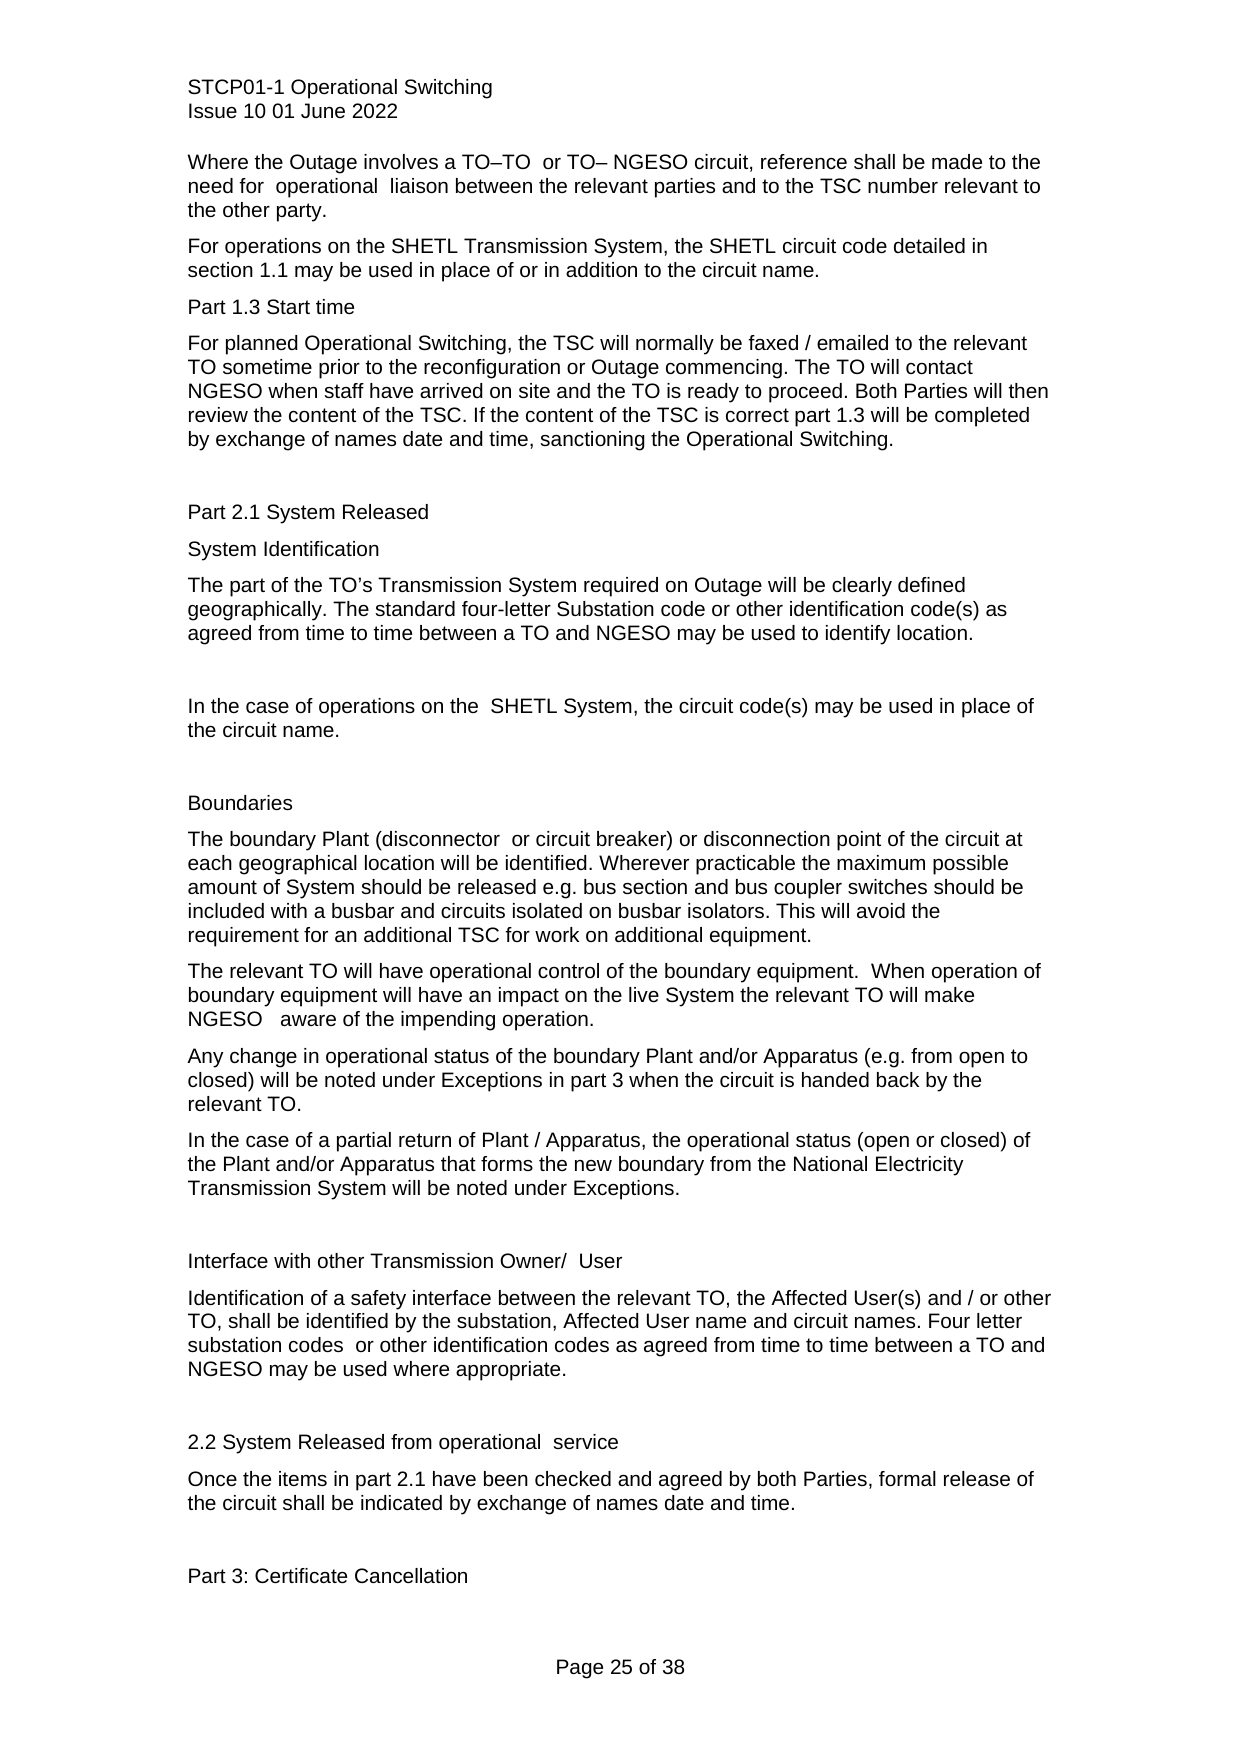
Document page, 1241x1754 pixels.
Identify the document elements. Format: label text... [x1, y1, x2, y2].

text 2.2 System Released from operational service [187, 1430, 1053, 1454]
text Part 2.1 System Released [187, 500, 1053, 524]
text Boundaries [187, 791, 1053, 814]
text The part of the TO’s Transmission System required on Outage will be clearly defined geographically. The standard four-letter Substation code or other identification code(s) as agreed from time to time between a TO and NGESO may be used to identify location. [187, 573, 1053, 645]
text In the case of operations on the SHETL System, the circuit code(s) may be used in place of the circuit name. [187, 694, 1053, 742]
text In the case of a partial return of Plant / Apparatus, the operational status (open or closed) of the Plant and/or Apparatus that forms the new boundary from the National Electricity Transmission System will be noted under Exceptions. [187, 1128, 1053, 1200]
text Interface with other Transmission Owner/ User [187, 1249, 1053, 1273]
text The boundary Plant (disconnector or circuit breaker) or disconnection point of the circuit at each geographical location will be identified. Wherever practicable the maximum possible amount of System should be released e.g. bus section and bus coupler switches should be included with a busbar and circuits isolated on busbar isolators. This will avoid the requirement for an additional TSC for work on additional equipment. [187, 827, 1053, 947]
text System Identification [187, 536, 1053, 560]
text Where the Outage involves a TO–TO or TO– NGESO circuit, reference shall be made to the need for operational liaison between the relevant parties and to the TSC number relevant to the other party. [187, 150, 1053, 222]
text For planned Operational Switching, the TSC will normally be faxed / emailed to the relevant TO sometime prior to the reconfiguration or Outage commencing. The TO will contact NGESO when staff have arrived on site and the TO is ready to proceed. Both Parties will then review the content of the TSC. If the content of the TSC is correct part 1.3 will be completed by exchange of names date and time, sanctioning the Operational Switching. [187, 331, 1053, 451]
text Part 3: Certificate Cancellation [187, 1563, 1053, 1587]
text For operations on the SHETL Transmission System, the SHETL circuit code detailed in section 1.1 may be used in place of or in addition to the circuit name. [187, 234, 1053, 282]
text Part 1.3 Start time [187, 295, 1053, 319]
text Identification of a safety interface between the relevant TO, the Affected User(s) and / or other TO, shall be identified by the substation, Affected User name and circuit names. Four letter substation codes or other identification codes as agreed from time to time between a TO and NGESO may be used where appropriate. [187, 1285, 1053, 1381]
text The relevant TO will have operational control of the boundary equipment. When operation of boundary equipment will have an impact on the live System the relevant TO will make NGESO aware of the impending operation. [187, 959, 1053, 1031]
text Any change in operational status of the boundary Plant and/or Apparatus (e.g. from open to closed) will be noted under Exceptions in part 3 when the circuit is handed back by the relevant TO. [187, 1044, 1053, 1116]
text Once the items in part 2.1 have been checked and agreed by both Parties, formal release of the circuit shall be indicated by exchange of names date and time. [187, 1467, 1053, 1514]
